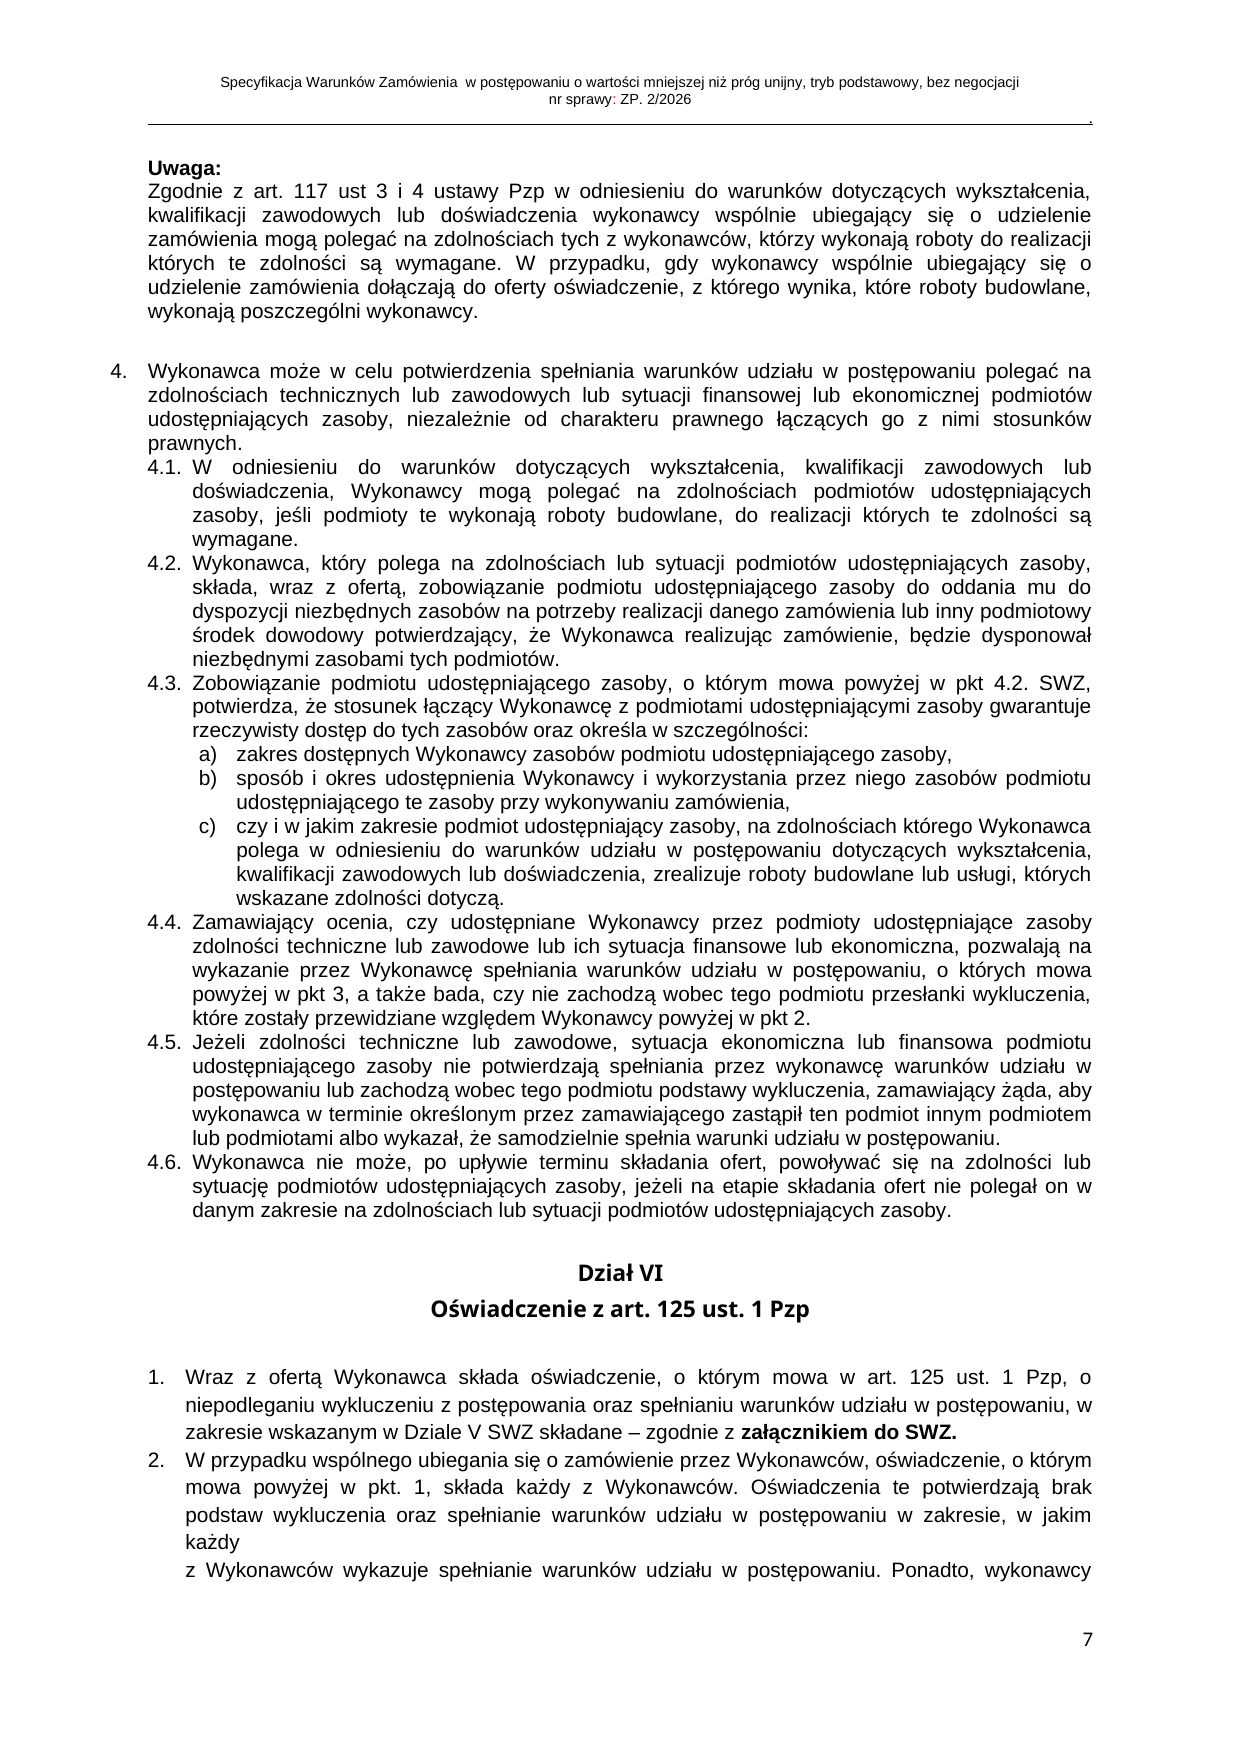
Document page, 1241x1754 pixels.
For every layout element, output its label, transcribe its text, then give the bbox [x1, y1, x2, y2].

text Oświadczenie z art. 125 ust. 1 Pzp [148, 1293, 1093, 1324]
list Wykonawca, który polega na zdolnościach lub sytuacji podmiotów udostępniających zasoby, składa, wraz z ofertą, zobowiązanie podmiotu udostępniającego zasoby do oddania mu do dyspozycji niezbędnych zasobów na potrzeby realizacji danego zamówienia lub inny podmiotowy środek dowodowy potwierdzający, że Wykonawca realizując zamówienie, będzie dysponował niezbędnymi zasobami tych podmiotów. [147, 551, 1093, 670]
text Zgodnie z art. 117 ust 3 i 4 ustawy Pzp w odniesieniu do warunków dotyczących wykształcenia, kwalifikacji zawodowych lub doświadczenia wykonawcy wspólnie ubiegający się o udzielenie zamówienia mogą polegać na zdolnościach tych z wykonawców, którzy wykonają roboty do realizacji których te zdolności są wymagane. W przypadku, gdy wykonawcy wspólnie ubiegający się o udzielenie zamówienia dołączają do oferty oświadczenie, z którego wynika, które roboty budowlane, wykonają poszczególni wykonawcy. [148, 179, 1093, 323]
list Dział VI [148, 1257, 1093, 1289]
list czy i w jakim zakresie podmiot udostępniający zasoby, na zdolnościach którego Wykonawca polega w odniesieniu do warunków udziału w postępowaniu dotyczących wykształcenia, kwalifikacji zawodowych lub doświadczenia, zrealizuje roboty budowlane lub usługi, których wskazane zdolności dotyczą. [199, 814, 1093, 910]
list Wykonawca może w celu potwierdzenia spełniania warunków udziału w postępowaniu polegać na zdolnościach technicznych lub zawodowych lub sytuacji finansowej lub ekonomicznej podmiotów udostępniających zasoby, niezależnie od charakteru prawnego łączących go z nimi stosunków prawnych. [110, 359, 1093, 455]
list Zobowiązanie podmiotu udostępniającego zasoby, o którym mowa powyżej w pkt 4.2. SWZ, potwierdza, że stosunek łączący Wykonawcę z podmiotami udostępniającymi zasoby gwarantuje rzeczywisty dostęp do tych zasobów oraz określa w szczególności: [147, 670, 1093, 742]
list sposób i okres udostępnienia Wykonawcy i wykorzystania przez niego zasobów podmiotu udostępniającego te zasoby przy wykonywaniu zamówienia, [199, 766, 1093, 814]
list zakres dostępnych Wykonawcy zasobów podmiotu udostępniającego zasoby, [199, 742, 1093, 766]
text Uwaga: [148, 155, 1093, 179]
list Wraz z ofertą Wykonawca składa oświadczenie, o którym mowa w art. 125 ust. 1 Pzp, o niepodleganiu wykluczeniu z postępowania oraz spełnianiu warunków udziału w postępowaniu, w zakresie wskazanym w Dziale V SWZ składane – zgodnie z załącznikiem do SWZ. [148, 1365, 1093, 1444]
list Wykonawca nie może, po upływie terminu składania ofert, powoływać się na zdolności lub sytuację podmiotów udostępniających zasoby, jeżeli na etapie składania ofert nie polegał on w danym zakresie na zdolnościach lub sytuacji podmiotów udostępniających zasoby. [147, 1149, 1093, 1221]
list Zamawiający ocenia, czy udostępniane Wykonawcy przez podmioty udostępniające zasoby zdolności techniczne lub zawodowe lub ich sytuacja finansowe lub ekonomiczna, pozwalają na wykazanie przez Wykonawcę spełniania warunków udziału w postępowaniu, o których mowa powyżej w pkt 3, a także bada, czy nie zachodzą wobec tego podmiotu przesłanki wykluczenia, które zostały przewidziane względem Wykonawcy powyżej w pkt 2. [147, 910, 1093, 1030]
list Jeżeli zdolności techniczne lub zawodowe, sytuacja ekonomiczna lub finansowa podmiotu udostępniającego zasoby nie potwierdzają spełniania przez wykonawcę warunków udziału w postępowaniu lub zachodzą wobec tego podmiotu podstawy wykluczenia, zamawiający żąda, aby wykonawca w terminie określonym przez zamawiającego zastąpił ten podmiot innym podmiotem lub podmiotami albo wykazał, że samodzielnie spełnia warunki udziału w postępowaniu. [147, 1030, 1093, 1149]
list W odniesieniu do warunków dotyczących wykształcenia, kwalifikacji zawodowych lub doświadczenia, Wykonawcy mogą polegać na zdolnościach podmiotów udostępniających zasoby, jeśli podmioty te wykonają roboty budowlane, do realizacji których te zdolności są wymagane. [147, 455, 1093, 551]
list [148, 1448, 1093, 1582]
